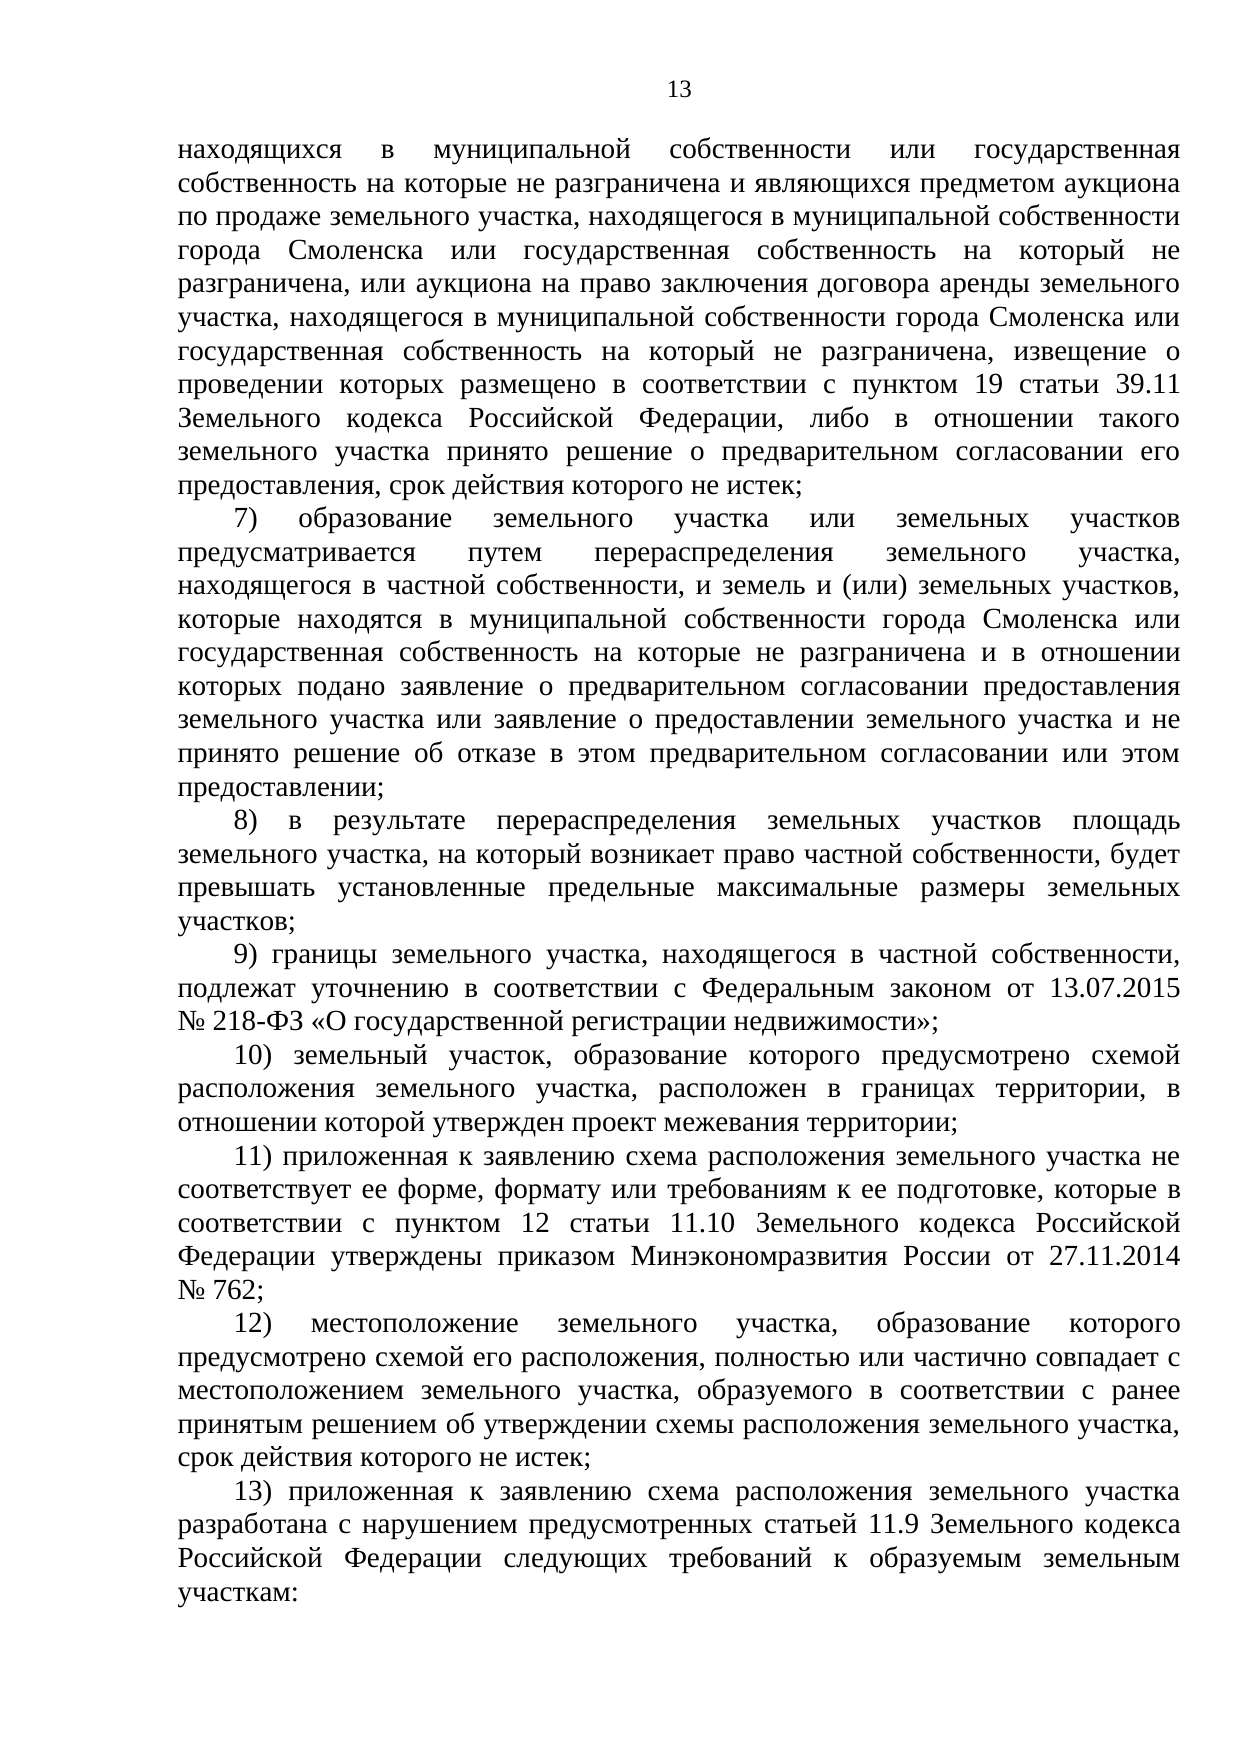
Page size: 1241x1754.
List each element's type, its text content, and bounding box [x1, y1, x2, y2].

text 7) образование земельного участка или земельных участков предусматривается путем перераспределения земельного участка, находящегося в частной собственности, и земель и (или) земельных участков, которые находятся в муниципальной собственности города Смоленска или государственная собственность на которые не разграничена и в отношении которых подано заявление о предварительном согласовании предоставления земельного участка или заявление о предоставлении земельного участка и не принято решение об отказе в этом предварительном согласовании или этом предоставлении; [177, 500, 1181, 802]
text 10) земельный участок, образование которого предусмотрено схемой расположения земельного участка, расположен в границах территории, в отношении которой утвержден проект межевания территории; [177, 1037, 1181, 1138]
text 11) приложенная к заявлению схема расположения земельного участка не соответствует ее форме, формату или требованиям к ее подготовке, которые в соответствии с пунктом 12 статьи 11.10 Земельного кодекса Российской Федерации утверждены приказом Минэкономразвития России от 27.11.2014 № 762; [177, 1138, 1181, 1305]
text 8) в результате перераспределения земельных участков площадь земельного участка, на который возникает право частной собственности, будет превышать установленные предельные максимальные размеры земельных участков; [177, 802, 1181, 936]
text 9) границы земельного участка, находящегося в частной собственности, подлежат уточнению в соответствии с Федеральным законом от 13.07.2015 № 218-ФЗ «О государственной регистрации недвижимости»; [177, 936, 1181, 1037]
text 12) местоположение земельного участка, образование которого предусмотрено схемой его расположения, полностью или частично совпадает с местоположением земельного участка, образуемого в соответствии с ранее принятым решением об утверждении схемы расположения земельного участка, срок действия которого не истек; [177, 1305, 1181, 1473]
text 13) приложенная к заявлению схема расположения земельного участка разработана с нарушением предусмотренных статьей 11.9 Земельного кодекса Российской Федерации следующих требований к образуемым земельным участкам: [177, 1473, 1181, 1607]
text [177, 131, 1181, 500]
